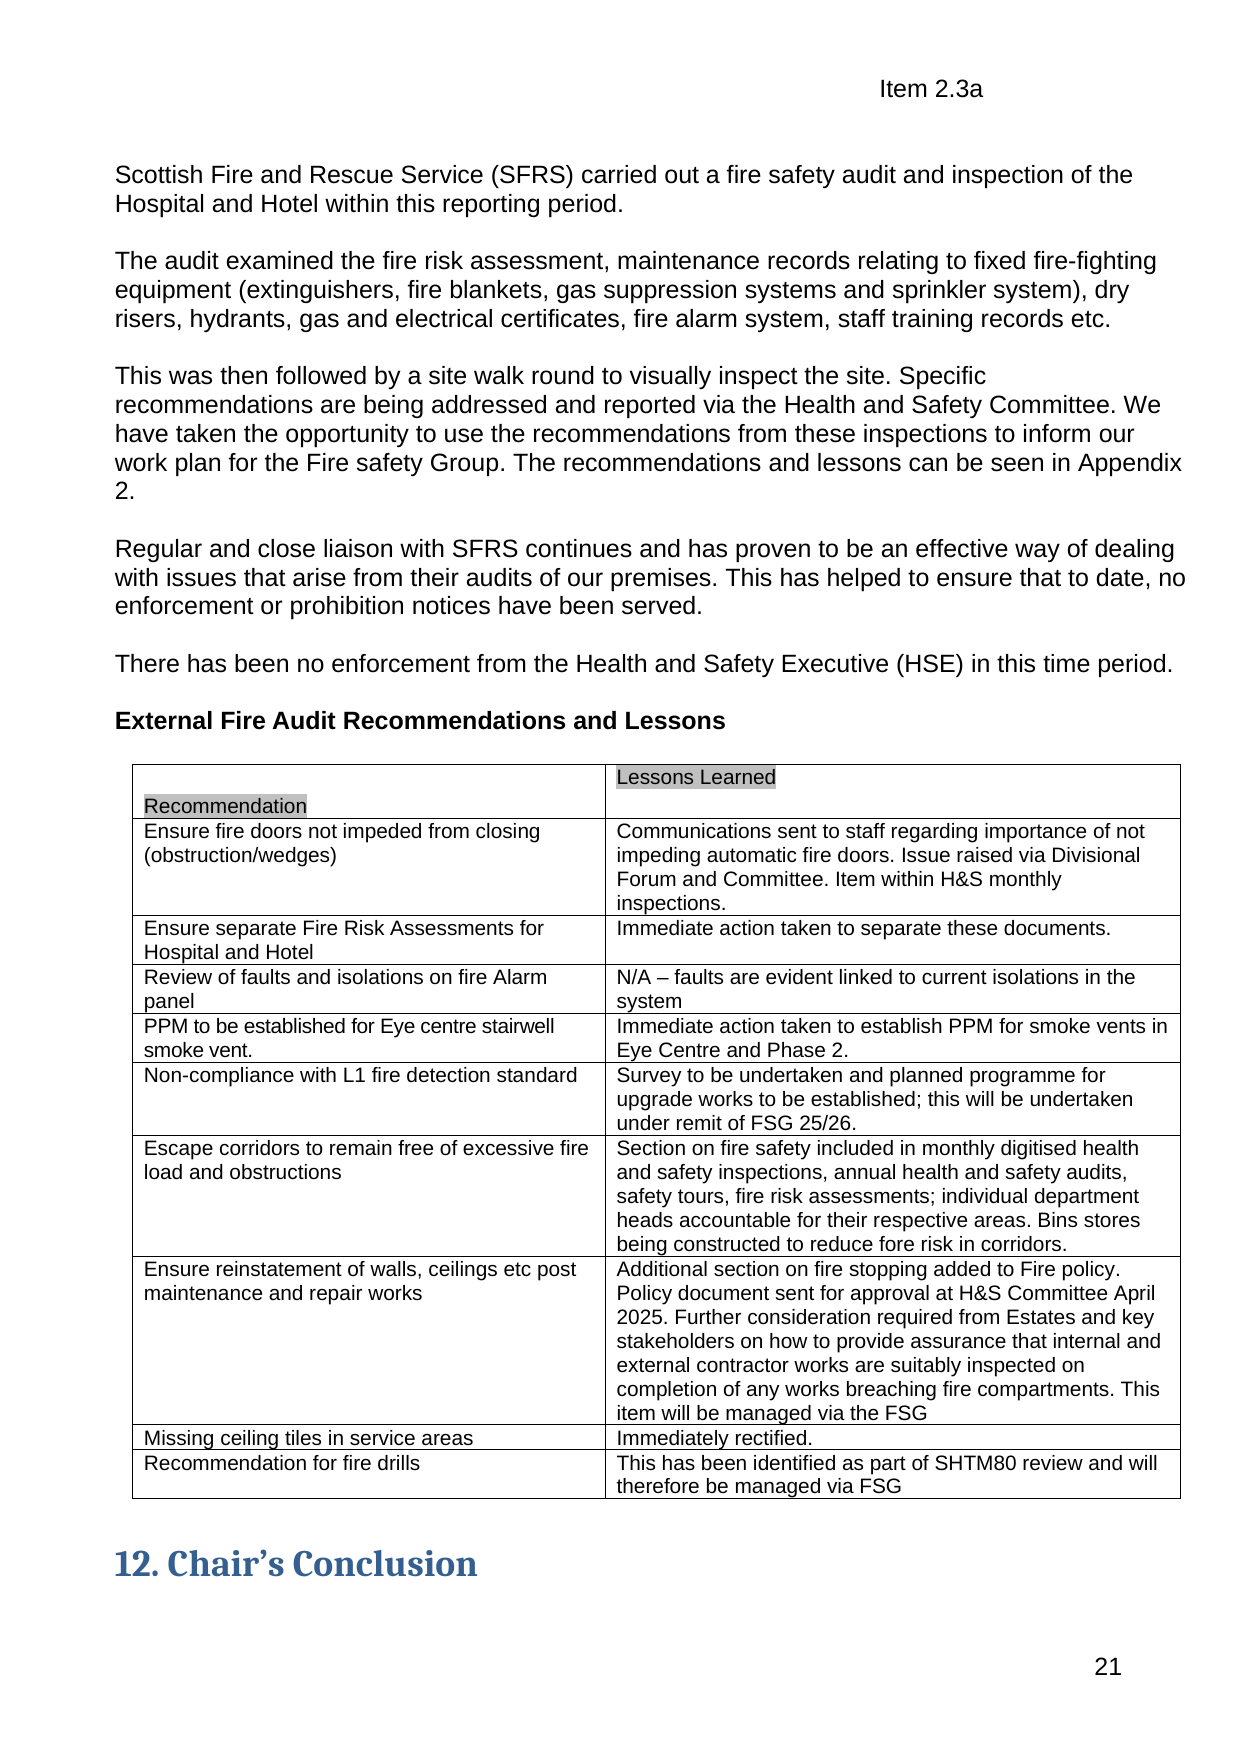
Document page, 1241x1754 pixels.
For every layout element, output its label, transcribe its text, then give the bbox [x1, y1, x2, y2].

table_cell 12. Chair’s Conclusion [103, 1499, 1201, 1629]
table_cell [103, 735, 1201, 1499]
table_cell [103, 131, 1201, 735]
